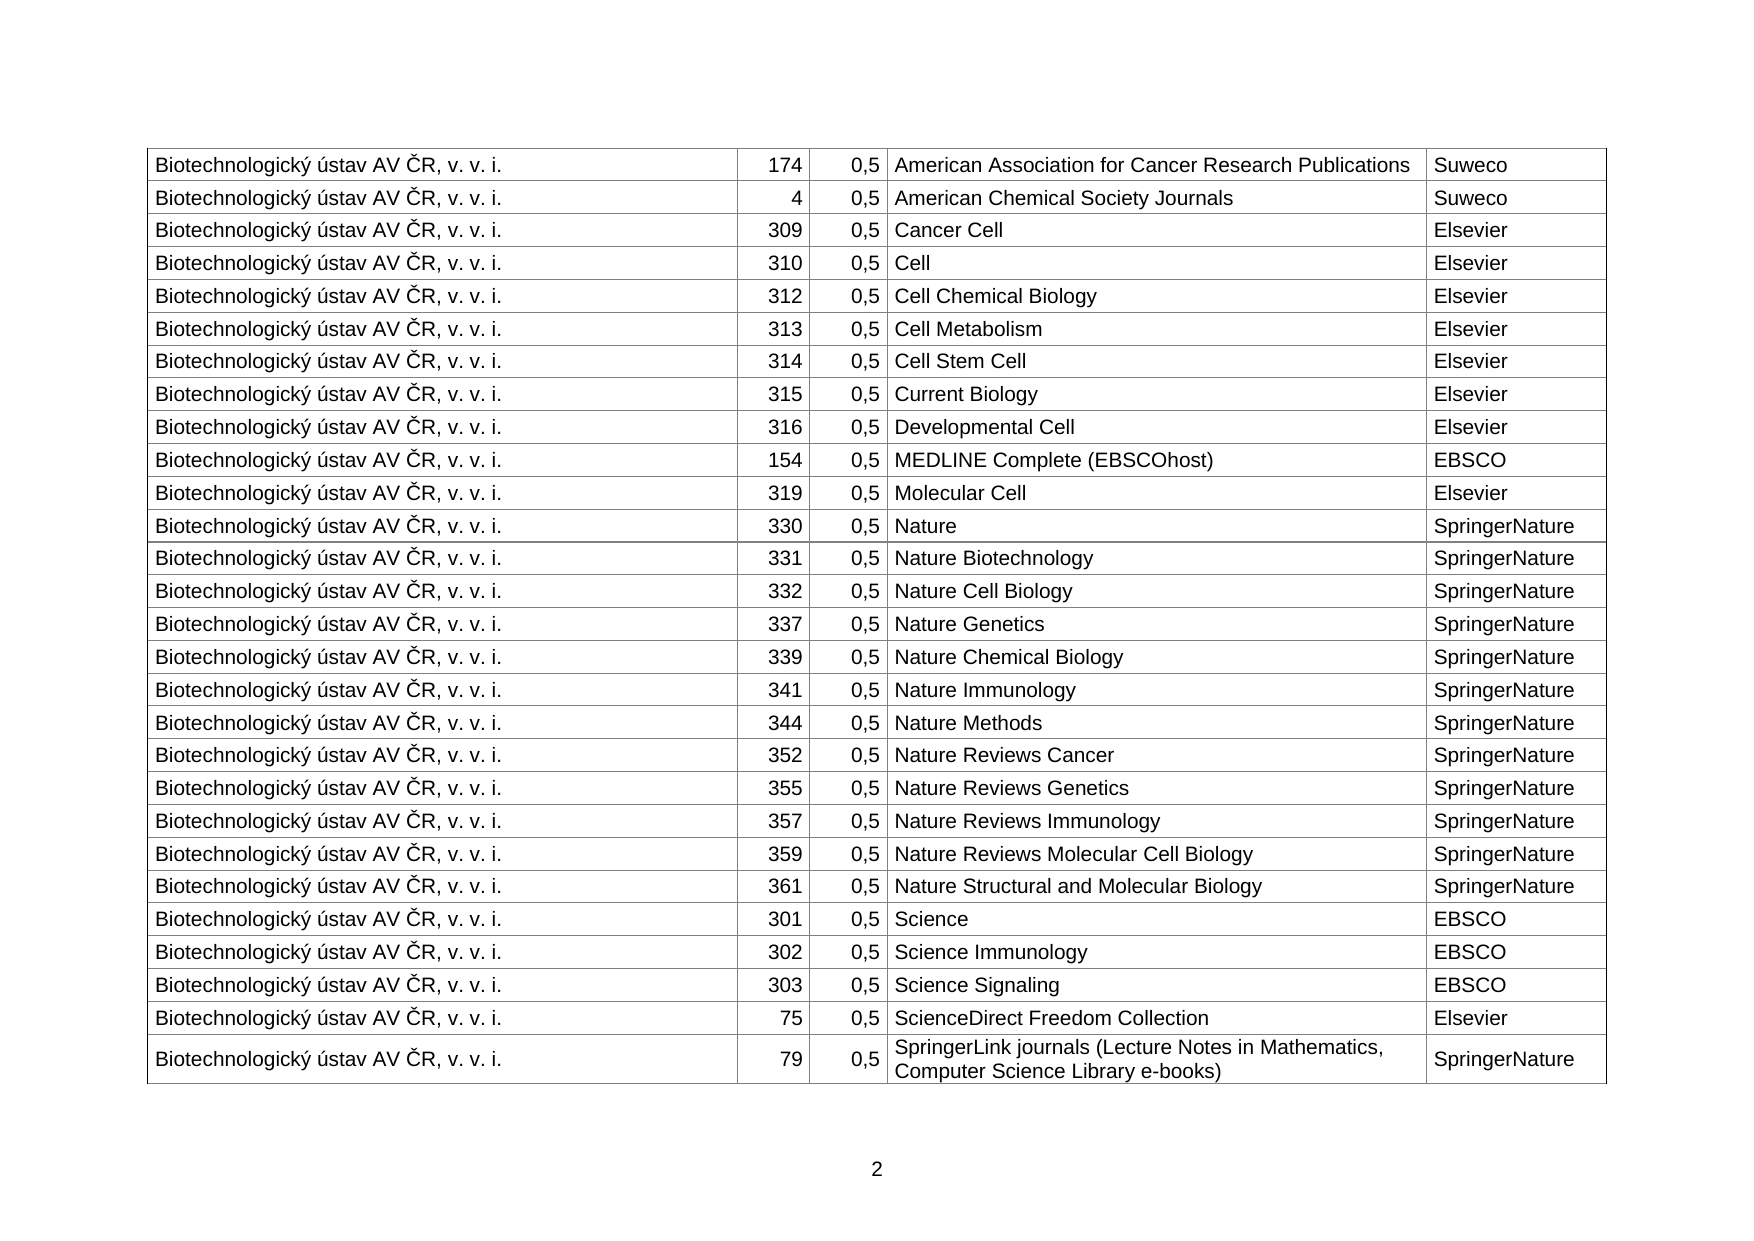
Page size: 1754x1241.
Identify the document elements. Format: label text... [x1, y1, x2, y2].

table_cell Biotechnologický ústav AV ČR, v. v. i. [148, 444, 737, 476]
table_cell SpringerNature [1427, 739, 1606, 771]
table_cell Biotechnologický ústav AV ČR, v. v. i. [148, 247, 737, 279]
table_cell SpringerNature [1427, 805, 1606, 837]
table_cell 0,5 [810, 903, 887, 935]
table_cell 331 [738, 543, 809, 574]
table_cell Elsevier [1427, 280, 1606, 312]
table_cell EBSCO [1427, 903, 1606, 935]
table_cell Biotechnologický ústav AV ČR, v. v. i. [148, 805, 737, 837]
table_cell 337 [738, 608, 809, 640]
table_cell 0,5 [810, 871, 887, 902]
table_cell Nature Reviews Cancer [888, 739, 1426, 771]
table_cell Nature Immunology [888, 674, 1426, 705]
table_cell Biotechnologický ústav AV ČR, v. v. i. [148, 280, 737, 312]
table_cell Science [888, 903, 1426, 935]
table_cell 154 [738, 444, 809, 476]
table_cell 0,5 [810, 575, 887, 607]
table_cell 302 [738, 936, 809, 968]
table_cell 0,5 [810, 674, 887, 705]
table_cell Biotechnologický ústav AV ČR, v. v. i. [148, 214, 737, 246]
table_cell 0,5 [810, 706, 887, 738]
table_cell Biotechnologický ústav AV ČR, v. v. i. [148, 838, 737, 869]
table_cell SpringerNature [1427, 543, 1606, 574]
table_cell Biotechnologický ústav AV ČR, v. v. i. [148, 739, 737, 771]
table_cell 0,5 [810, 510, 887, 541]
table_cell SpringerNature [1427, 706, 1606, 738]
table_cell SpringerNature [1427, 838, 1606, 869]
table_cell Nature Reviews Genetics [888, 772, 1426, 804]
table_cell 0,5 [810, 1035, 887, 1082]
table_cell SpringerNature [1427, 608, 1606, 640]
table_cell Elsevier [1427, 378, 1606, 410]
table_cell Suweco [1427, 149, 1606, 180]
table_cell MEDLINE Complete (EBSCOhost) [888, 444, 1426, 476]
table_cell 0,5 [810, 313, 887, 344]
table_cell Developmental Cell [888, 411, 1426, 443]
table_cell Biotechnologický ústav AV ČR, v. v. i. [148, 510, 737, 541]
table_cell Biotechnologický ústav AV ČR, v. v. i. [148, 674, 737, 705]
table_cell Elsevier [1427, 247, 1606, 279]
table_cell 0,5 [810, 346, 887, 377]
table_cell EBSCO [1427, 936, 1606, 968]
table_cell Biotechnologický ústav AV ČR, v. v. i. [148, 903, 737, 935]
table_cell Nature Cell Biology [888, 575, 1426, 607]
table_cell Biotechnologický ústav AV ČR, v. v. i. [148, 641, 737, 673]
table_cell Suweco [1427, 181, 1606, 213]
table_cell ScienceDirect Freedom Collection [888, 1002, 1426, 1033]
table_cell 0,5 [810, 378, 887, 410]
table_cell Biotechnologický ústav AV ČR, v. v. i. [148, 608, 737, 640]
table_cell SpringerNature [1427, 871, 1606, 902]
table_cell 310 [738, 247, 809, 279]
table_cell Nature Genetics [888, 608, 1426, 640]
table_cell SpringerNature [1427, 510, 1606, 541]
table_cell 314 [738, 346, 809, 377]
table_cell EBSCO [1427, 444, 1606, 476]
table_cell Molecular Cell [888, 477, 1426, 508]
table_cell 174 [738, 149, 809, 180]
table_cell 339 [738, 641, 809, 673]
table_cell American Association for Cancer Research Publications [888, 149, 1426, 180]
table_cell Biotechnologický ústav AV ČR, v. v. i. [148, 543, 737, 574]
table_cell Elsevier [1427, 477, 1606, 508]
table_cell 0,5 [810, 641, 887, 673]
table_cell Nature Reviews Immunology [888, 805, 1426, 837]
table_cell 0,5 [810, 936, 887, 968]
table_cell Elsevier [1427, 411, 1606, 443]
table_cell Biotechnologický ústav AV ČR, v. v. i. [148, 346, 737, 377]
table_cell 0,5 [810, 1002, 887, 1033]
table_cell Nature Methods [888, 706, 1426, 738]
table_cell Elsevier [1427, 313, 1606, 344]
table_cell 355 [738, 772, 809, 804]
table_cell Science Immunology [888, 936, 1426, 968]
table_cell Biotechnologický ústav AV ČR, v. v. i. [148, 871, 737, 902]
table_cell Nature [888, 510, 1426, 541]
table_cell SpringerNature [1427, 674, 1606, 705]
table_cell 0,5 [810, 543, 887, 574]
table_cell 313 [738, 313, 809, 344]
table_cell 315 [738, 378, 809, 410]
table_cell Elsevier [1427, 346, 1606, 377]
table_cell 0,5 [810, 772, 887, 804]
table_cell 0,5 [810, 444, 887, 476]
table_cell Biotechnologický ústav AV ČR, v. v. i. [148, 313, 737, 344]
table_cell EBSCO [1427, 969, 1606, 1001]
table_cell 303 [738, 969, 809, 1001]
table_cell Biotechnologický ústav AV ČR, v. v. i. [148, 149, 737, 180]
table_cell Nature Reviews Molecular Cell Biology [888, 838, 1426, 869]
table_cell Nature Biotechnology [888, 543, 1426, 574]
table_cell Biotechnologický ústav AV ČR, v. v. i. [148, 575, 737, 607]
table_cell SpringerLink journals (Lecture Notes in Mathematics, Computer Science Library e-books) [888, 1035, 1426, 1082]
table_cell 0,5 [810, 608, 887, 640]
table_cell Biotechnologický ústav AV ČR, v. v. i. [148, 936, 737, 968]
table_cell 0,5 [810, 477, 887, 508]
table_cell 332 [738, 575, 809, 607]
table_cell 341 [738, 674, 809, 705]
table_cell 0,5 [810, 838, 887, 869]
table_cell Nature Structural and Molecular Biology [888, 871, 1426, 902]
table_cell 0,5 [810, 280, 887, 312]
table_cell 352 [738, 739, 809, 771]
table_cell American Chemical Society Journals [888, 181, 1426, 213]
table_cell 0,5 [810, 214, 887, 246]
table_cell Biotechnologický ústav AV ČR, v. v. i. [148, 477, 737, 508]
table_cell SpringerNature [1427, 641, 1606, 673]
table_cell Biotechnologický ústav AV ČR, v. v. i. [148, 181, 737, 213]
table_cell Cell [888, 247, 1426, 279]
table_cell Nature Chemical Biology [888, 641, 1426, 673]
table_cell Current Biology [888, 378, 1426, 410]
table_cell 319 [738, 477, 809, 508]
table_cell 359 [738, 838, 809, 869]
table_cell SpringerNature [1427, 772, 1606, 804]
table_cell Cell Stem Cell [888, 346, 1426, 377]
table_cell 0,5 [810, 739, 887, 771]
table_cell Elsevier [1427, 1002, 1606, 1033]
table_cell 0,5 [810, 805, 887, 837]
table_cell 312 [738, 280, 809, 312]
table_cell 309 [738, 214, 809, 246]
table_cell 79 [738, 1035, 809, 1082]
table_cell Biotechnologický ústav AV ČR, v. v. i. [148, 1002, 737, 1033]
table_cell 301 [738, 903, 809, 935]
table_cell Elsevier [1427, 214, 1606, 246]
table_cell SpringerNature [1427, 1035, 1606, 1082]
table_cell 0,5 [810, 149, 887, 180]
table_cell Cell Metabolism [888, 313, 1426, 344]
table_cell SpringerNature [1427, 575, 1606, 607]
table_cell 0,5 [810, 247, 887, 279]
table_cell 361 [738, 871, 809, 902]
table_cell 0,5 [810, 411, 887, 443]
table_cell Biotechnologický ústav AV ČR, v. v. i. [148, 969, 737, 1001]
table_cell 4 [738, 181, 809, 213]
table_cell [148, 1035, 737, 1082]
table_cell Science Signaling [888, 969, 1426, 1001]
table_cell Cell Chemical Biology [888, 280, 1426, 312]
table_cell 75 [738, 1002, 809, 1033]
table_cell Biotechnologický ústav AV ČR, v. v. i. [148, 772, 737, 804]
table_cell 330 [738, 510, 809, 541]
table_cell Cancer Cell [888, 214, 1426, 246]
table_cell Biotechnologický ústav AV ČR, v. v. i. [148, 411, 737, 443]
table_cell 316 [738, 411, 809, 443]
table_cell 344 [738, 706, 809, 738]
table_cell 357 [738, 805, 809, 837]
table_cell Biotechnologický ústav AV ČR, v. v. i. [148, 378, 737, 410]
table_cell 0,5 [810, 969, 887, 1001]
table_cell Biotechnologický ústav AV ČR, v. v. i. [148, 706, 737, 738]
table_cell 0,5 [810, 181, 887, 213]
